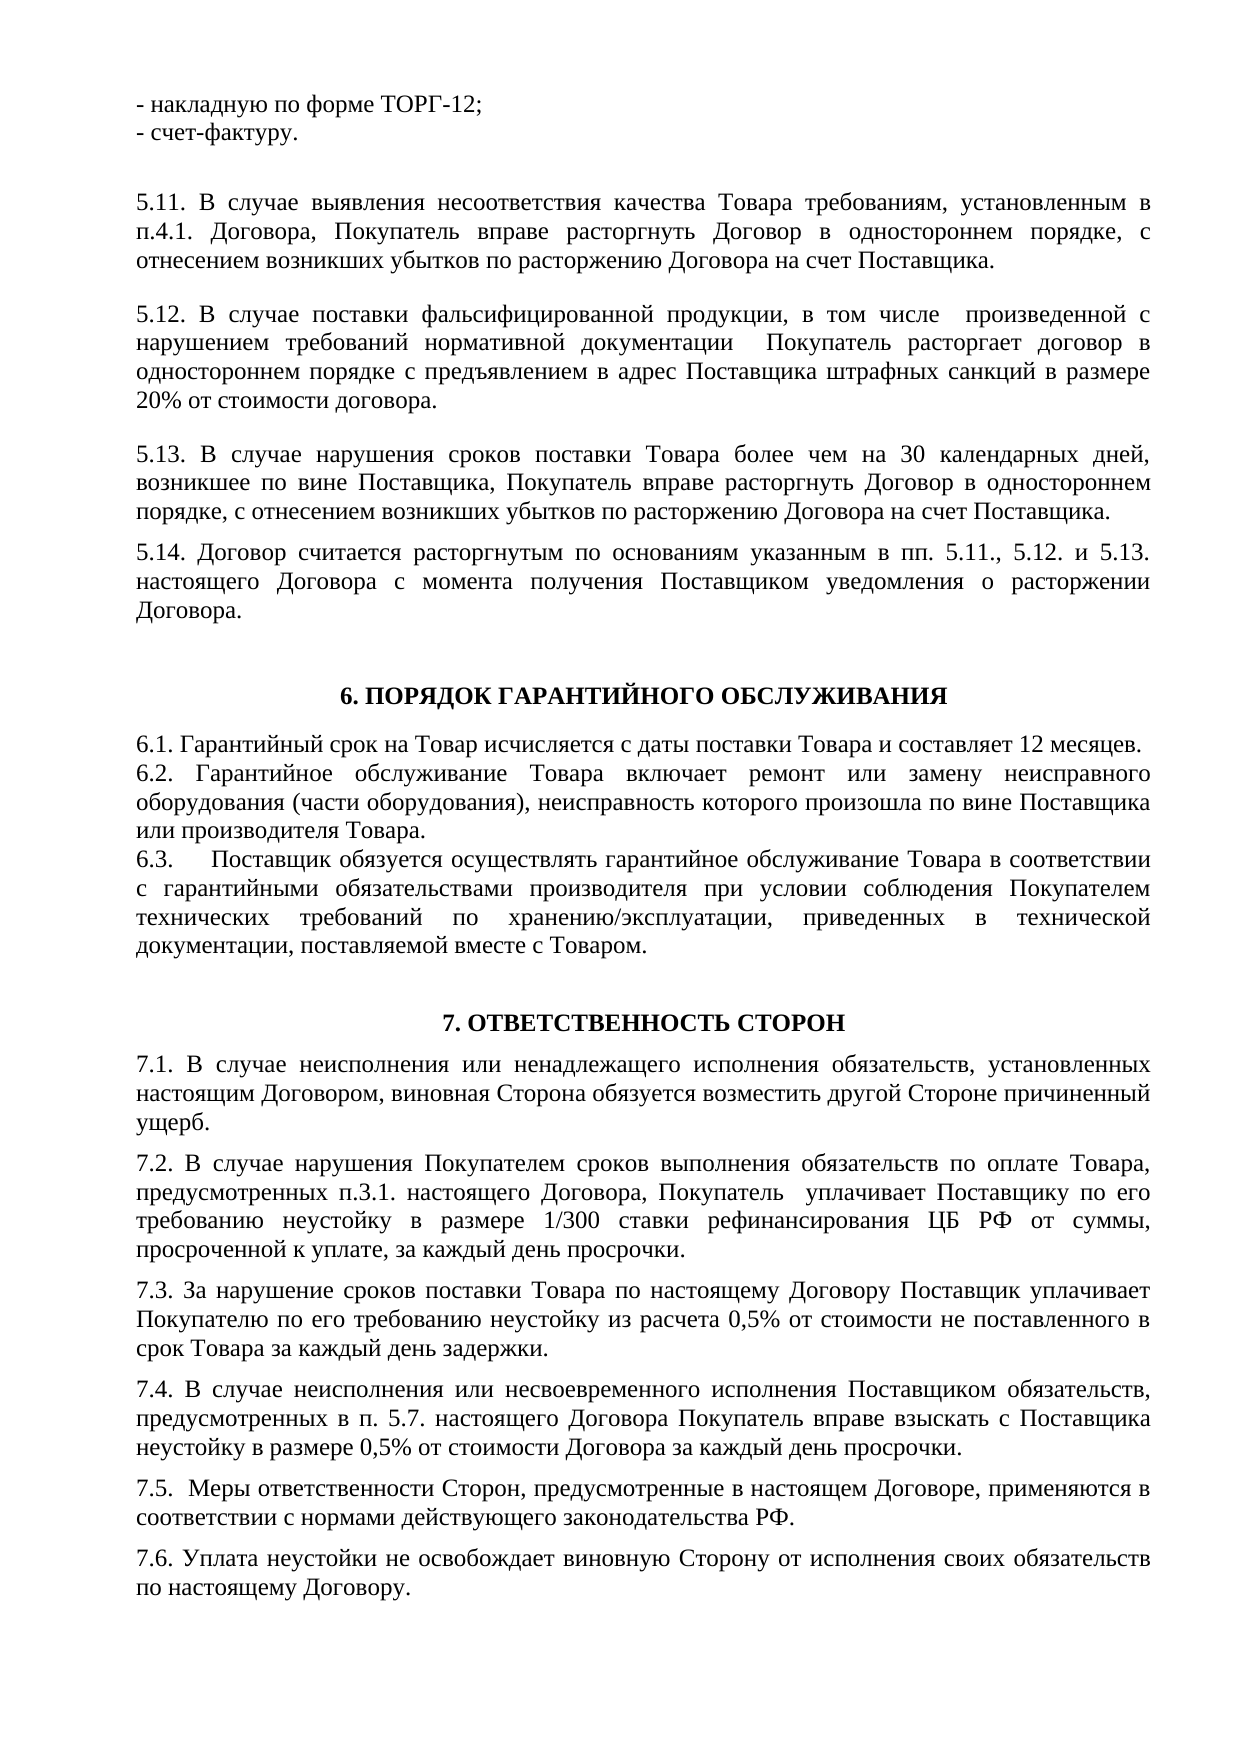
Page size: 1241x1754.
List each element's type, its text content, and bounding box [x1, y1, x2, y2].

text 7.5. Меры ответственности Сторон, предусмотренные в настоящем Договоре, применяются в соответствии с нормами действующего законодательства РФ. [136, 1473, 1152, 1531]
text 7.1. В случае неисполнения или ненадлежащего исполнения обязательств, установленных настоящим Договором, виновная Сторона обязуется возместить другой Стороне причиненный ущерб. [136, 1049, 1152, 1136]
list 5.12. В случае поставки фальсифицированной продукции, в том числе произведенной с нарушением требований нормативной документации Покупатель расторгает договор в одностороннем порядке с предъявлением в адрес Поставщика штрафных санкций в размере 20% от стоимости договора. [136, 299, 1152, 414]
list - счет-фактуру. [136, 117, 1152, 146]
list - накладную по форме ТОРГ-12; [136, 89, 1152, 117]
text 7.4. В случае неисполнения или несвоевременного исполнения Поставщиком обязательств, предусмотренных в п. 5.7. настоящего Договора Покупатель вправе взыскать с Поставщика неустойку в размере 0,5% от стоимости Договора за каждый день просрочки. [136, 1374, 1152, 1461]
list 5.11. В случае выявления несоответствия качества Товара требованиям, установленным в п.4.1. Договора, Покупатель вправе расторгнуть Договор в одностороннем порядке, с отнесением возникших убытков по расторжению Договора на счет Поставщика. [136, 187, 1152, 274]
text 6.3. Поставщик обязуется осуществлять гарантийное обслуживание Товара в соответствии с гарантийными обязательствами производителя при условии соблюдения Покупателем технических требований по хранению/эксплуатации, приведенных в технической документации, поставляемой вместе с Товаром. [136, 844, 1152, 959]
list 5.14. Договор считается расторгнутым по основаниям указанным в пп. 5.11., 5.12. и 5.13. настоящего Договора с момента получения Поставщиком уведомления о расторжении Договора. [136, 537, 1152, 624]
text 7.6. Уплата неустойки не освобождает виновную Сторону от исполнения своих обязательств по настоящему Договору. [136, 1543, 1152, 1601]
text 6.2. Гарантийное обслуживание Товара включает ремонт или замену неисправного оборудования (части оборудования), неисправность которого произошла по вине Поставщика или производителя Товара. [136, 758, 1152, 844]
text 6. ПОРЯДОК ГАРАНТИЙНОГО ОБСЛУЖИВАНИЯ [136, 681, 1152, 710]
text 7. ОТВЕТСТВЕННОСТЬ СТОРОН [136, 1008, 1152, 1037]
text 7.3. За нарушение сроков поставки Товара по настоящему Договору Поставщик уплачивает Покупателю по его требованию неустойку из расчета 0,5% от стоимости не поставленного в срок Товара за каждый день задержки. [136, 1276, 1152, 1362]
list 5.13. В случае нарушения сроков поставки Товара более чем на 30 календарных дней, возникшее по вине Поставщика, Покупатель вправе расторгнуть Договор в одностороннем порядке, с отнесением возникших убытков по расторжению Договора на счет Поставщика. [136, 439, 1152, 525]
text 7.2. В случае нарушения Покупателем сроков выполнения обязательств по оплате Товара, предусмотренных п.3.1. настоящего Договора, Покупатель уплачивает Поставщику по его требованию неустойку в размере 1/300 ставки рефинансирования ЦБ РФ от суммы, просроченной к уплате, за каждый день просрочки. [136, 1148, 1152, 1263]
text 6.1. Гарантийный срок на Товар исчисляется с даты поставки Товара и составляет 12 месяцев. [136, 729, 1152, 758]
